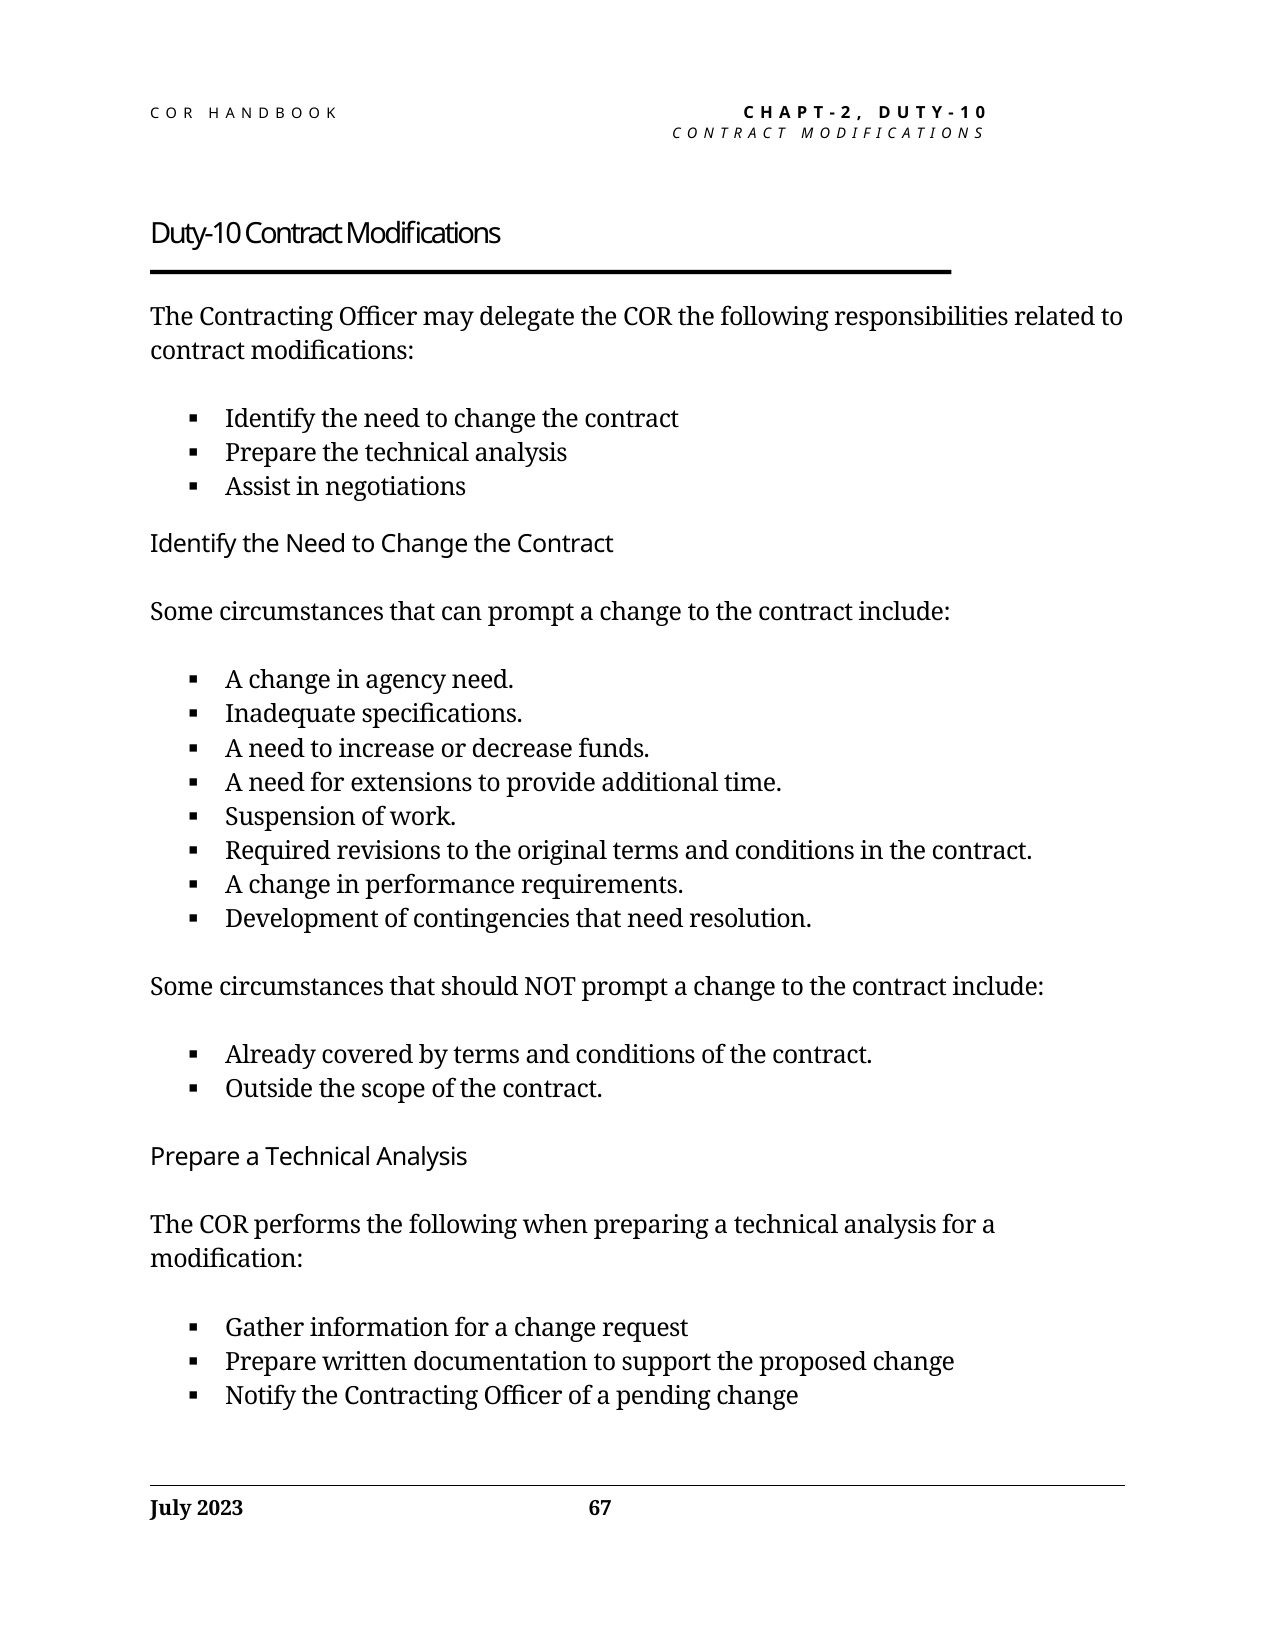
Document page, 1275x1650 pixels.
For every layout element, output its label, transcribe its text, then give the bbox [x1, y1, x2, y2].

list Assist in negotiations [187, 469, 1125, 503]
subtitle Prepare a Technical Analysis [150, 1139, 1125, 1173]
picture [150, 264, 952, 279]
text The Contracting Officer may delegate the COR the following responsibilities related to contract modifications: [150, 299, 1125, 367]
list Outside the scope of the contract. [187, 1071, 1125, 1105]
list Prepare the technical analysis [187, 435, 1125, 469]
subtitle Identify the Need to Change the Contract [150, 526, 1125, 560]
text The COR performs the following when preparing a technical analysis for a modification: [150, 1207, 1125, 1275]
list A change in agency need. [187, 662, 1125, 696]
list A need to increase or decrease funds. [187, 730, 1125, 764]
list Identify the need to change the contract [187, 401, 1125, 435]
list Development of contingencies that need resolution. [187, 901, 1125, 934]
list Suspension of work. [187, 798, 1125, 832]
list Gather information for a change request [187, 1309, 1125, 1343]
text Some circumstances that should NOT prompt a change to the contract include: [150, 969, 1125, 1003]
text Some circumstances that can prompt a change to the contract include: [150, 594, 1125, 628]
list Inadequate specifications. [187, 696, 1125, 730]
list Notify the Contracting Officer of a pending change [187, 1377, 1125, 1411]
list A need for extensions to provide additional time. [187, 764, 1125, 798]
list A change in performance requirements. [187, 866, 1125, 901]
list Required revisions to the original terms and conditions in the contract. [187, 832, 1125, 866]
list Prepare written documentation to support the proposed change [187, 1343, 1125, 1377]
list Already covered by terms and conditions of the contract. [187, 1037, 1125, 1071]
subtitle Duty-10 Contract Modifications [150, 212, 1125, 252]
